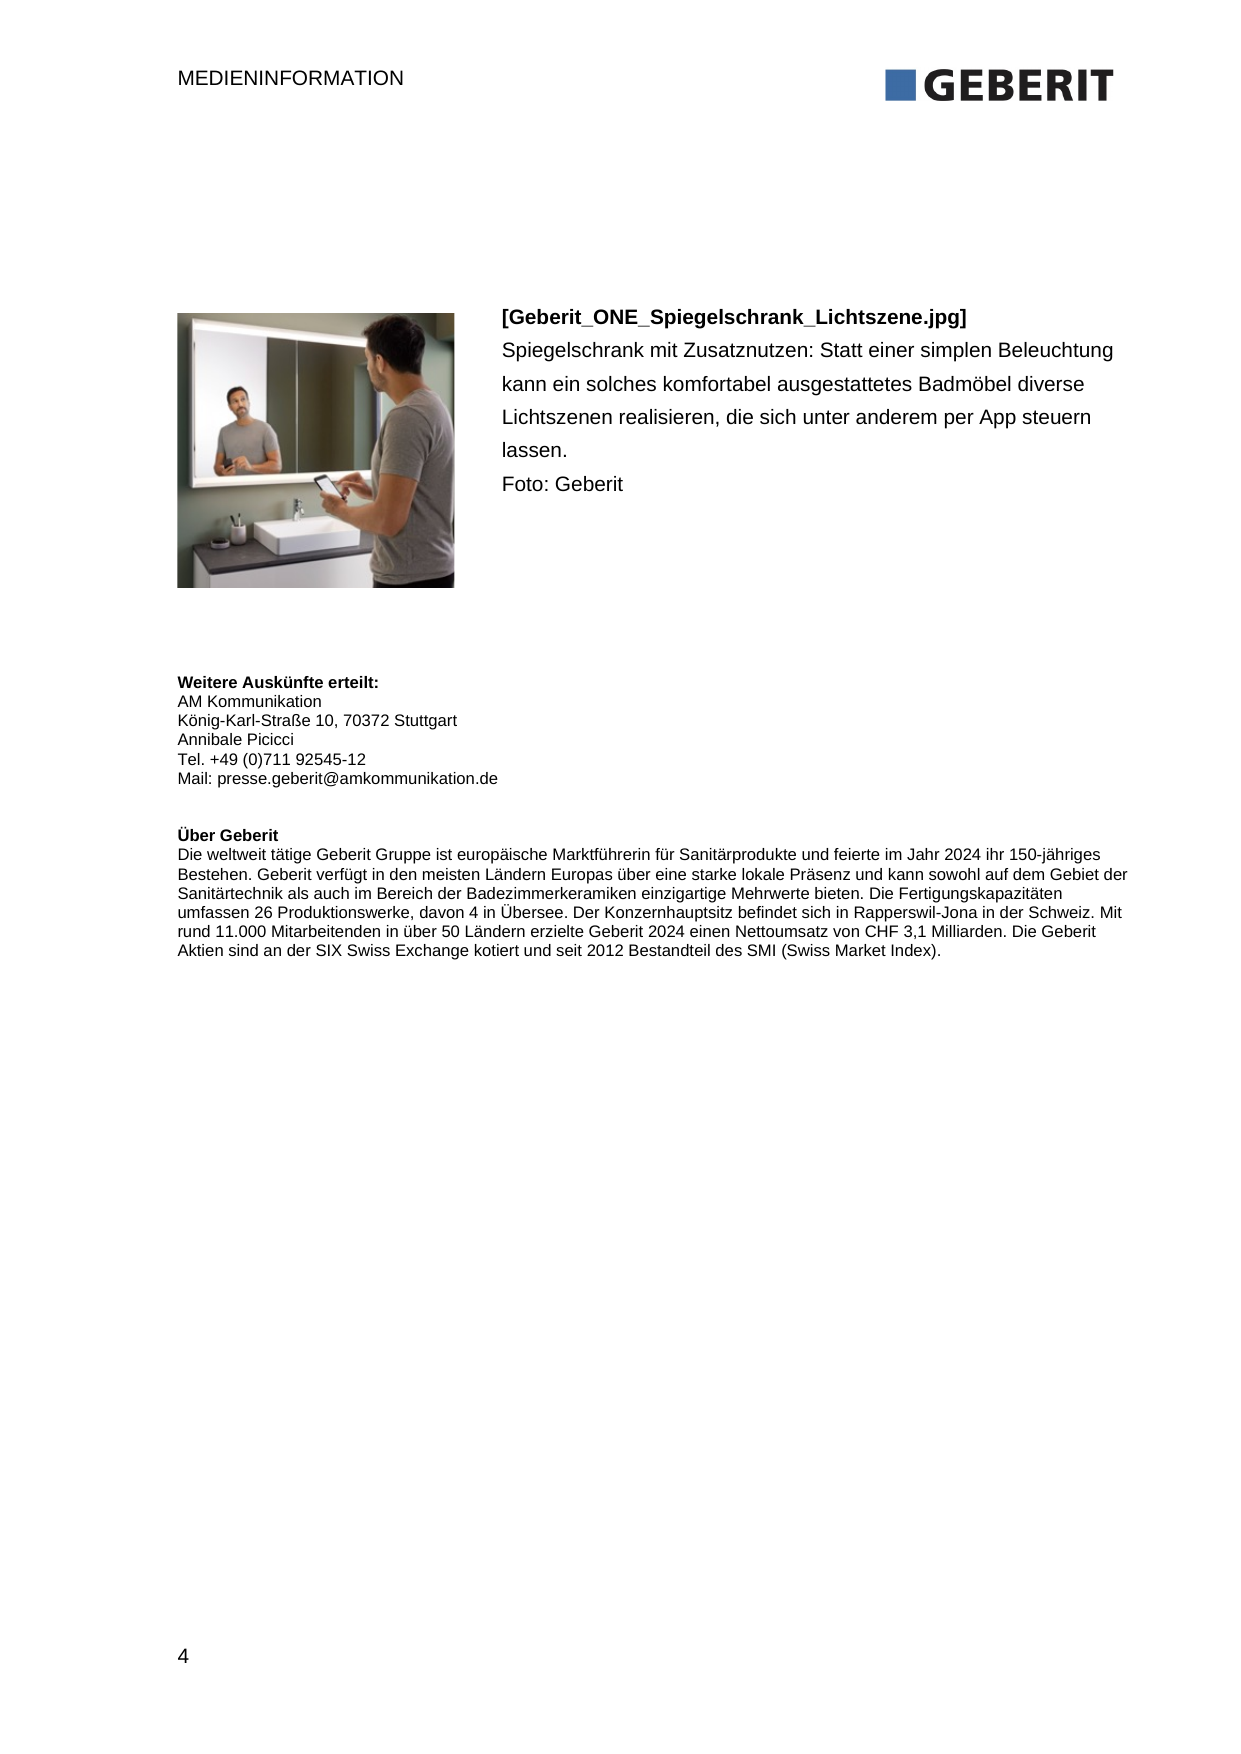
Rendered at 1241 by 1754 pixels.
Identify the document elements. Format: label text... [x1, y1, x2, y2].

picture [885, 67, 1114, 101]
text Über Geberit Die weltweit tätige Geberit Gruppe ist europäische Marktführerin für Sanitärprodukte und feierte im Jahr 2024 ihr 150-jähriges Bestehen. Geberit verfügt in den meisten Ländern Europas über eine starke lokale Präsenz und kann sowohl auf dem Gebiet der Sanitärtechnik als auch im Bereich der Badezimmerkeramiken einzigartige Mehrwerte bieten. Die Fertigungskapazitäten umfassen 26 Produktionswerke, davon 4 in Übersee. Der Konzernhauptsitz befindet sich in Rapperswil-Jona in der Schweiz. Mit rund 11.000 Mitarbeitenden in über 50 Ländern erzielte Geberit 2024 einen Nettoumsatz von CHF 3,1 Milliarden. Die Geberit Aktien sind an der SIX Swiss Exchange kotiert und seit 2012 Bestandteil des SMI (Swiss Market Index). [177, 788, 1137, 960]
text Mail: presse.geberit@amkommunikation.de [177, 768, 1137, 788]
picture [177, 313, 455, 588]
table_cell [Geberit_ONE_Spiegelschrank_Lichtszene.jpg] Spiegelschrank mit Zusatznutzen: Statt einer simplen Beleuchtung kann ein solches komfortabel ausgestattetes Badmöbel diverse Lichtszenen realisieren, die sich unter anderem per App steuern lassen. Foto: Geberit [502, 292, 1153, 615]
table_cell [177, 292, 502, 615]
text Weitere Auskünfte erteilt: AM Kommunikation König-Karl-Straße 10, 70372 Stuttgart Annibale Picicci Tel. +49 (0)711 92545-12 [177, 673, 1137, 768]
